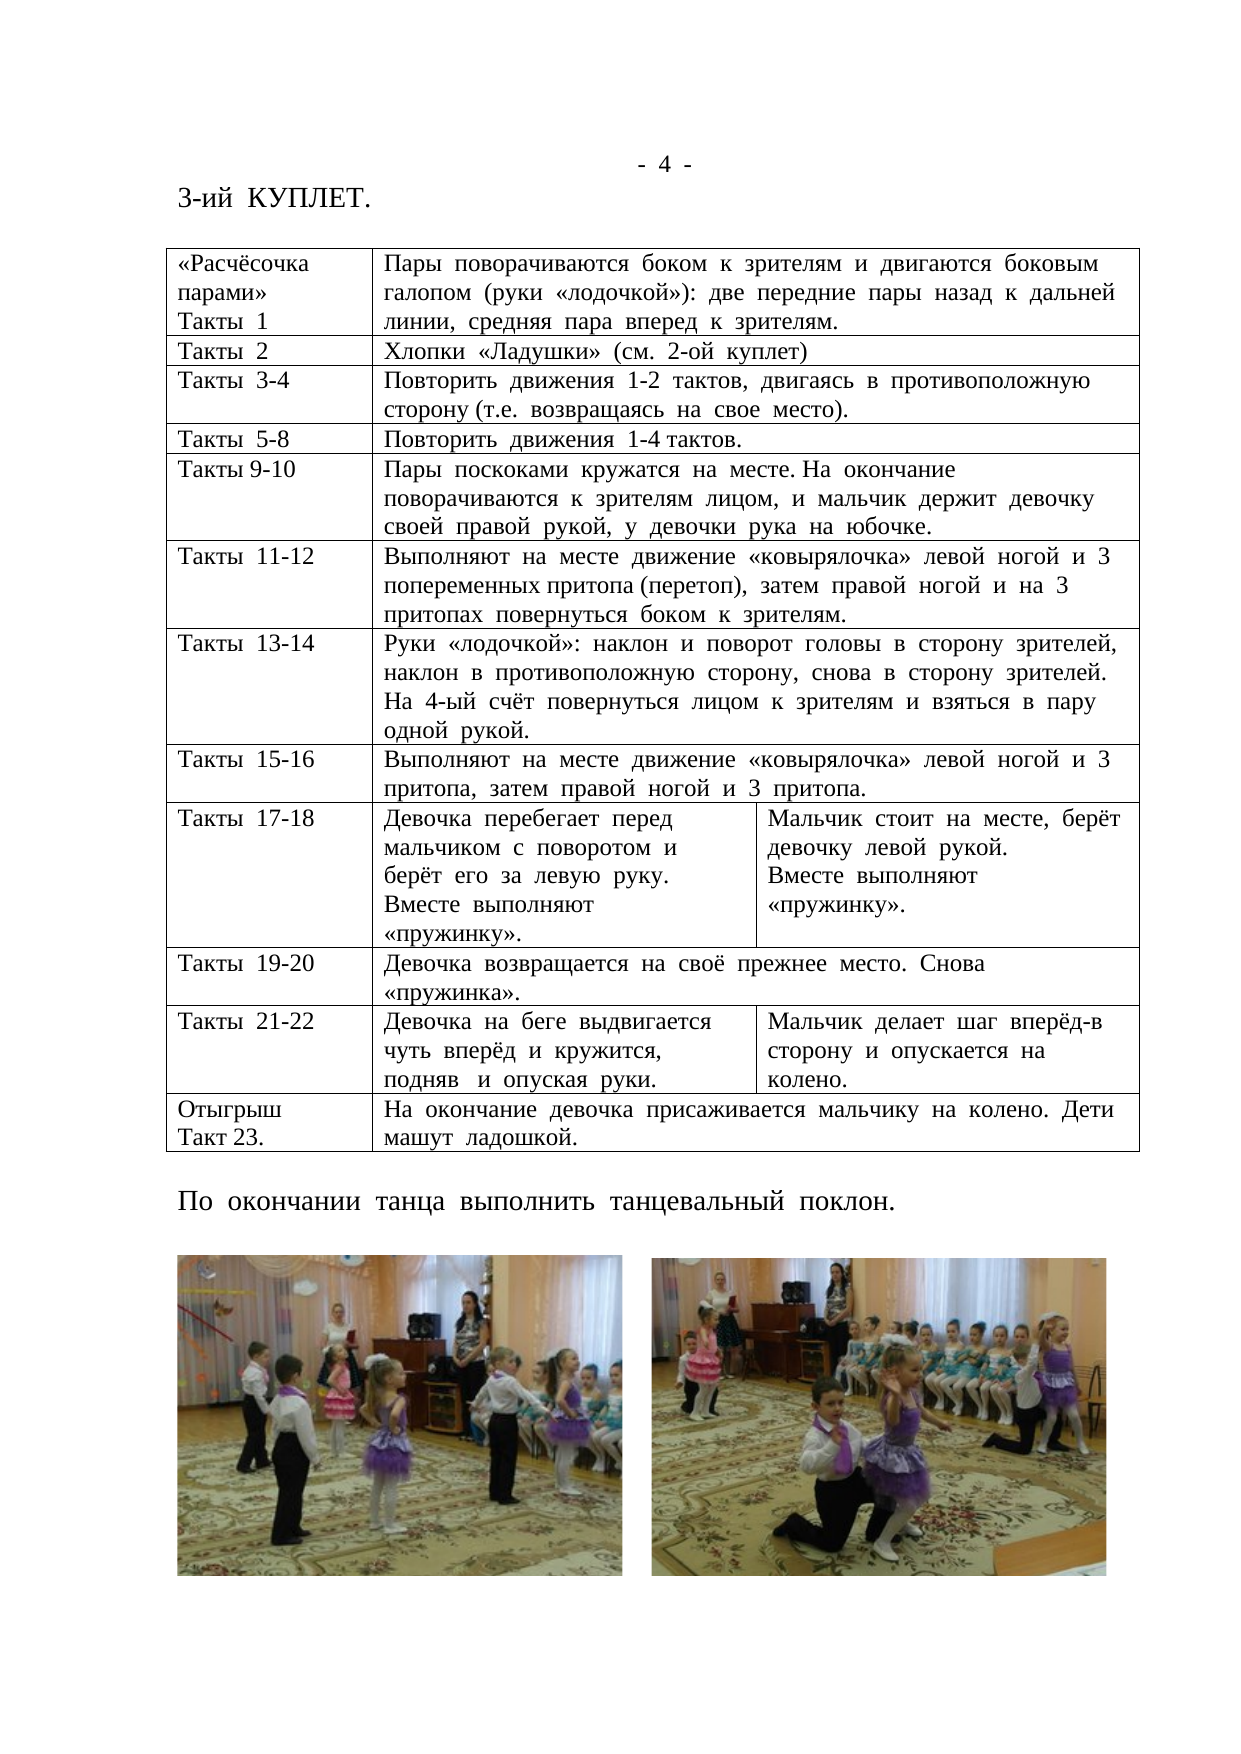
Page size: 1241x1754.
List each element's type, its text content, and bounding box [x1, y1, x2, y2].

table_cell Такты 15-16 [167, 745, 372, 802]
table_cell Такты 17-18 [167, 803, 372, 947]
table_cell Такты 3-4 [167, 366, 372, 423]
picture [651, 1258, 1107, 1576]
table_cell Девочка перебегает перед мальчиком с поворотом и берёт его за левую руку. Вместе выполняют «пружинку». [373, 803, 756, 947]
table_cell Такты 9-10 [167, 454, 372, 540]
text - 4 - [177, 149, 1152, 178]
table_cell Выполняют на месте движение «ковырялочка» левой ногой и 3 притопа, затем правой ногой и 3 притопа. [373, 745, 1139, 802]
table_header «Расчёсочка парами» Такты 1 [167, 249, 372, 335]
table_cell Отыгрыш Такт 23. [167, 1094, 372, 1151]
table_cell Хлопки «Ладушки» (см. 2-ой куплет) [373, 336, 1139, 364]
table_cell Пары поскоками кружатся на месте. На окончание поворачиваются к зрителям лицом, и мальчик держит девочку своей правой рукой, у девочки рука на юбочке. [373, 454, 1139, 540]
table_cell Такты 19-20 [167, 948, 372, 1005]
table_cell Такты 21-22 [167, 1006, 372, 1093]
table_cell Повторить движения 1-2 тактов, двигаясь в противоположную сторону (т.е. возвращаясь на свое место). [373, 366, 1139, 423]
picture [177, 1255, 623, 1576]
text По окончании танца выполнить танцевальный поклон. [177, 1183, 1152, 1217]
table_cell Такты 11-12 [167, 541, 372, 627]
table_cell Такты 5-8 [167, 424, 372, 453]
table_cell Повторить движения 1-4 тактов. [373, 424, 1139, 453]
table_cell Руки «лодочкой»: наклон и поворот головы в сторону зрителей, наклон в противоположную сторону, снова в сторону зрителей. На 4-ый счёт повернуться лицом к зрителям и взяться в пару одной рукой. [373, 629, 1139, 743]
table_cell Девочка возвращается на своё прежнее место. Снова «пружинка». [373, 948, 1139, 1005]
table_cell Мальчик делает шаг вперёд-в сторону и опускается на колено. [757, 1006, 1139, 1093]
table_header Пары поворачиваются боком к зрителям и двигаются боковым галопом (руки «лодочкой»): две передние пары назад к дальней линии, средняя пара вперед к зрителям. [373, 249, 1139, 335]
table_cell Такты 13-14 [167, 629, 372, 743]
table_cell Мальчик стоит на месте, берёт девочку левой рукой. Вместе выполняют «пружинку». [757, 803, 1139, 947]
table_cell Выполняют на месте движение «ковырялочка» левой ногой и 3 попеременных притопа (перетоп), затем правой ногой и на 3 притопах повернуться боком к зрителям. [373, 541, 1139, 627]
table_cell Такты 2 [167, 336, 372, 364]
text 3-ий КУПЛЕТ. [177, 180, 1152, 214]
table_cell Девочка на беге выдвигается чуть вперёд и кружится, подняв и опуская руки. [373, 1006, 756, 1093]
table_cell На окончание девочка присаживается мальчику на колено. Дети машут ладошкой. [373, 1094, 1139, 1151]
